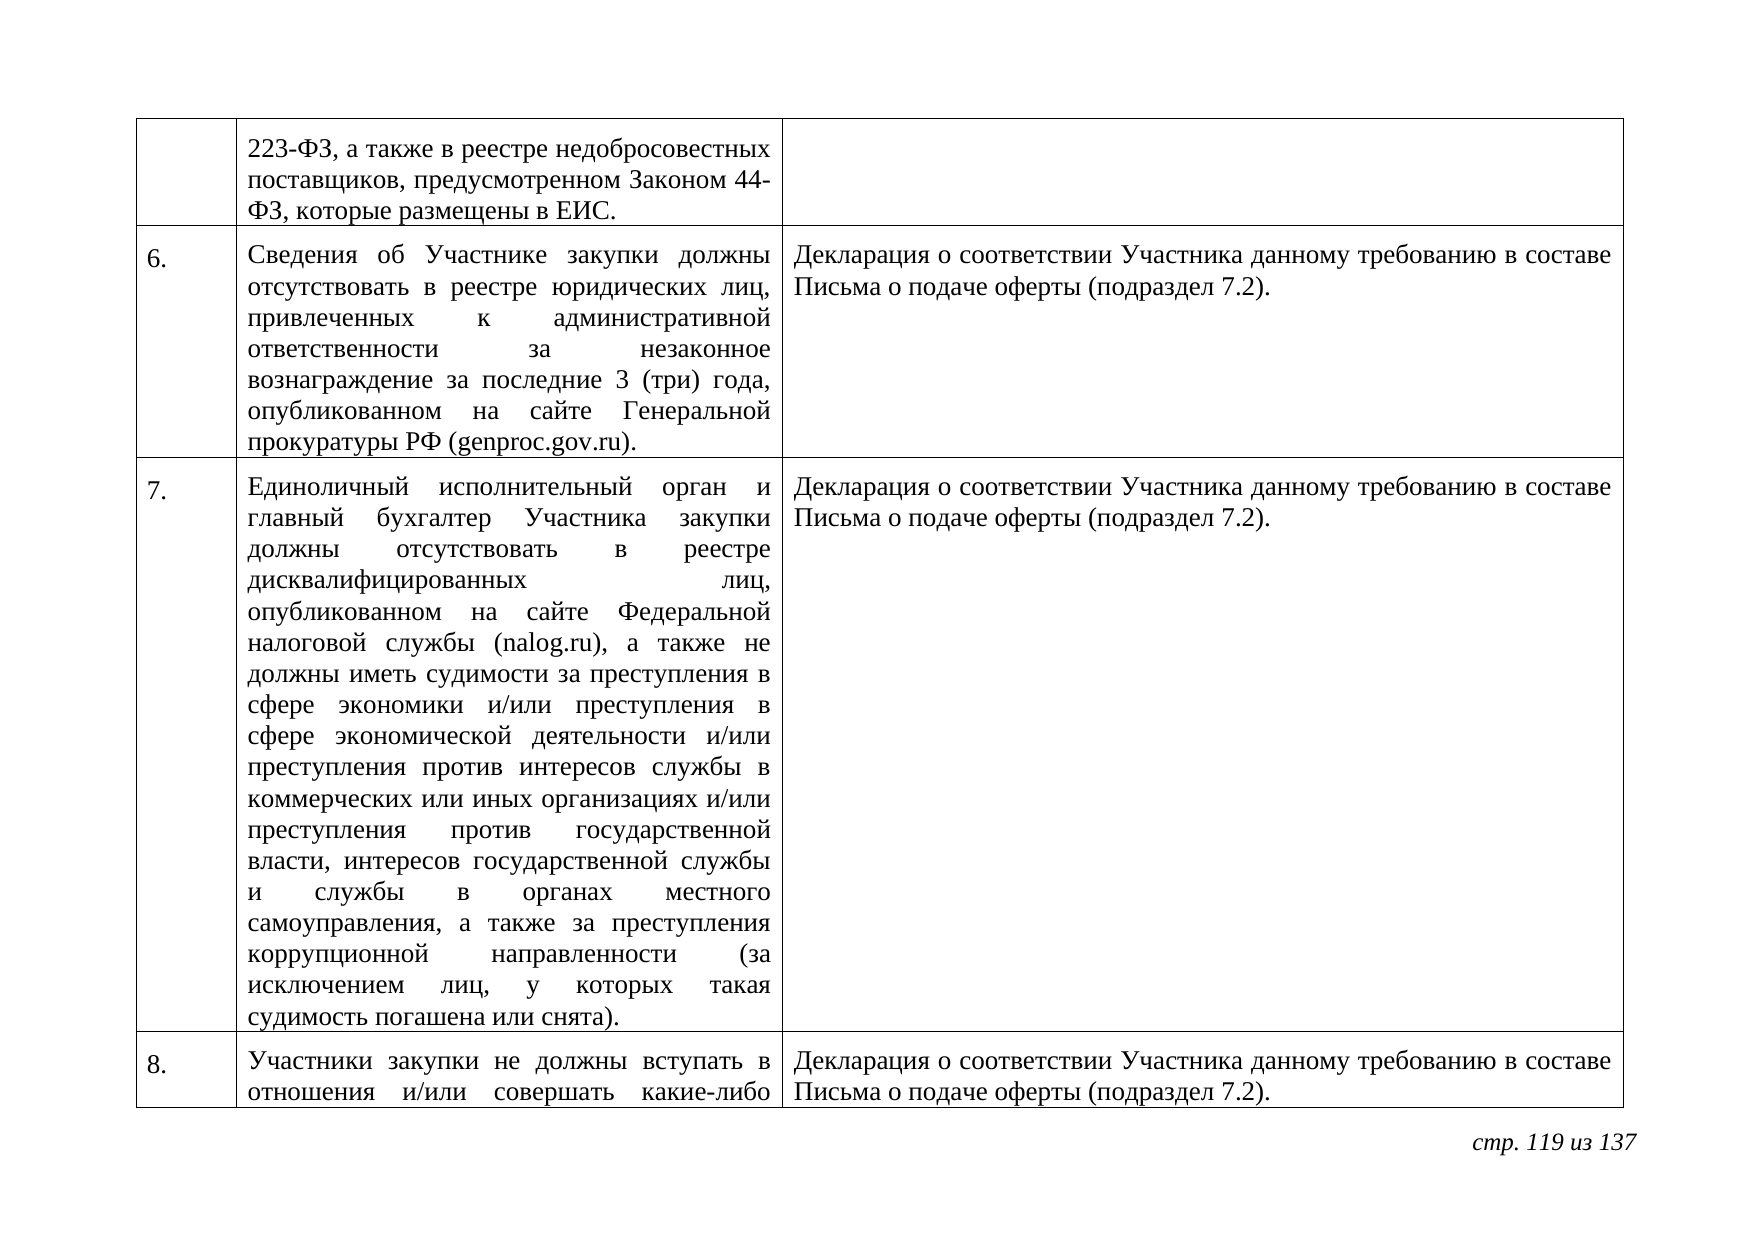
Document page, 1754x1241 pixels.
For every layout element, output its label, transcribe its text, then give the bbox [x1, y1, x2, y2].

table_cell Декларация о соответствии Участника данному требованию в составе Письма о подаче оферты (подраздел 7.2). [783, 226, 1623, 457]
table_cell Единоличный исполнительный орган и главный бухгалтер Участника закупки должны отсутствовать в реестре дисквалифицированных лиц, опубликованном на сайте Федеральной налоговой службы (nalog.ru), а также не должны иметь судимости за преступления в сфере экономики и/или преступления в сфере экономической деятельности и/или преступления против интересов службы в коммерческих или иных организациях и/или преступления против государственной власти, интересов государственной службы и службы в органах местного самоуправления, а также за преступления коррупционной направленности (за исключением лиц, у которых такая судимость погашена или снята). [237, 458, 782, 1031]
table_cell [237, 119, 782, 225]
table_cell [783, 1032, 1623, 1107]
table_cell Декларация о соответствии Участника данному требованию в составе Письма о подаче оферты (подраздел 7.2). [783, 458, 1623, 1031]
table_cell Сведения об Участнике закупки должны отсутствовать в реестре юридических лиц, привлеченных к административной ответственности за незаконное вознаграждение за последние 3 (три) года, опубликованном на сайте Генеральной прокуратуры РФ (genproc.gov.ru). [237, 226, 782, 457]
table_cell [783, 119, 1623, 225]
table_cell [137, 458, 236, 1031]
table_cell [137, 119, 236, 225]
table_cell [137, 226, 236, 457]
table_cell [237, 1032, 782, 1107]
table_cell [137, 1032, 236, 1107]
